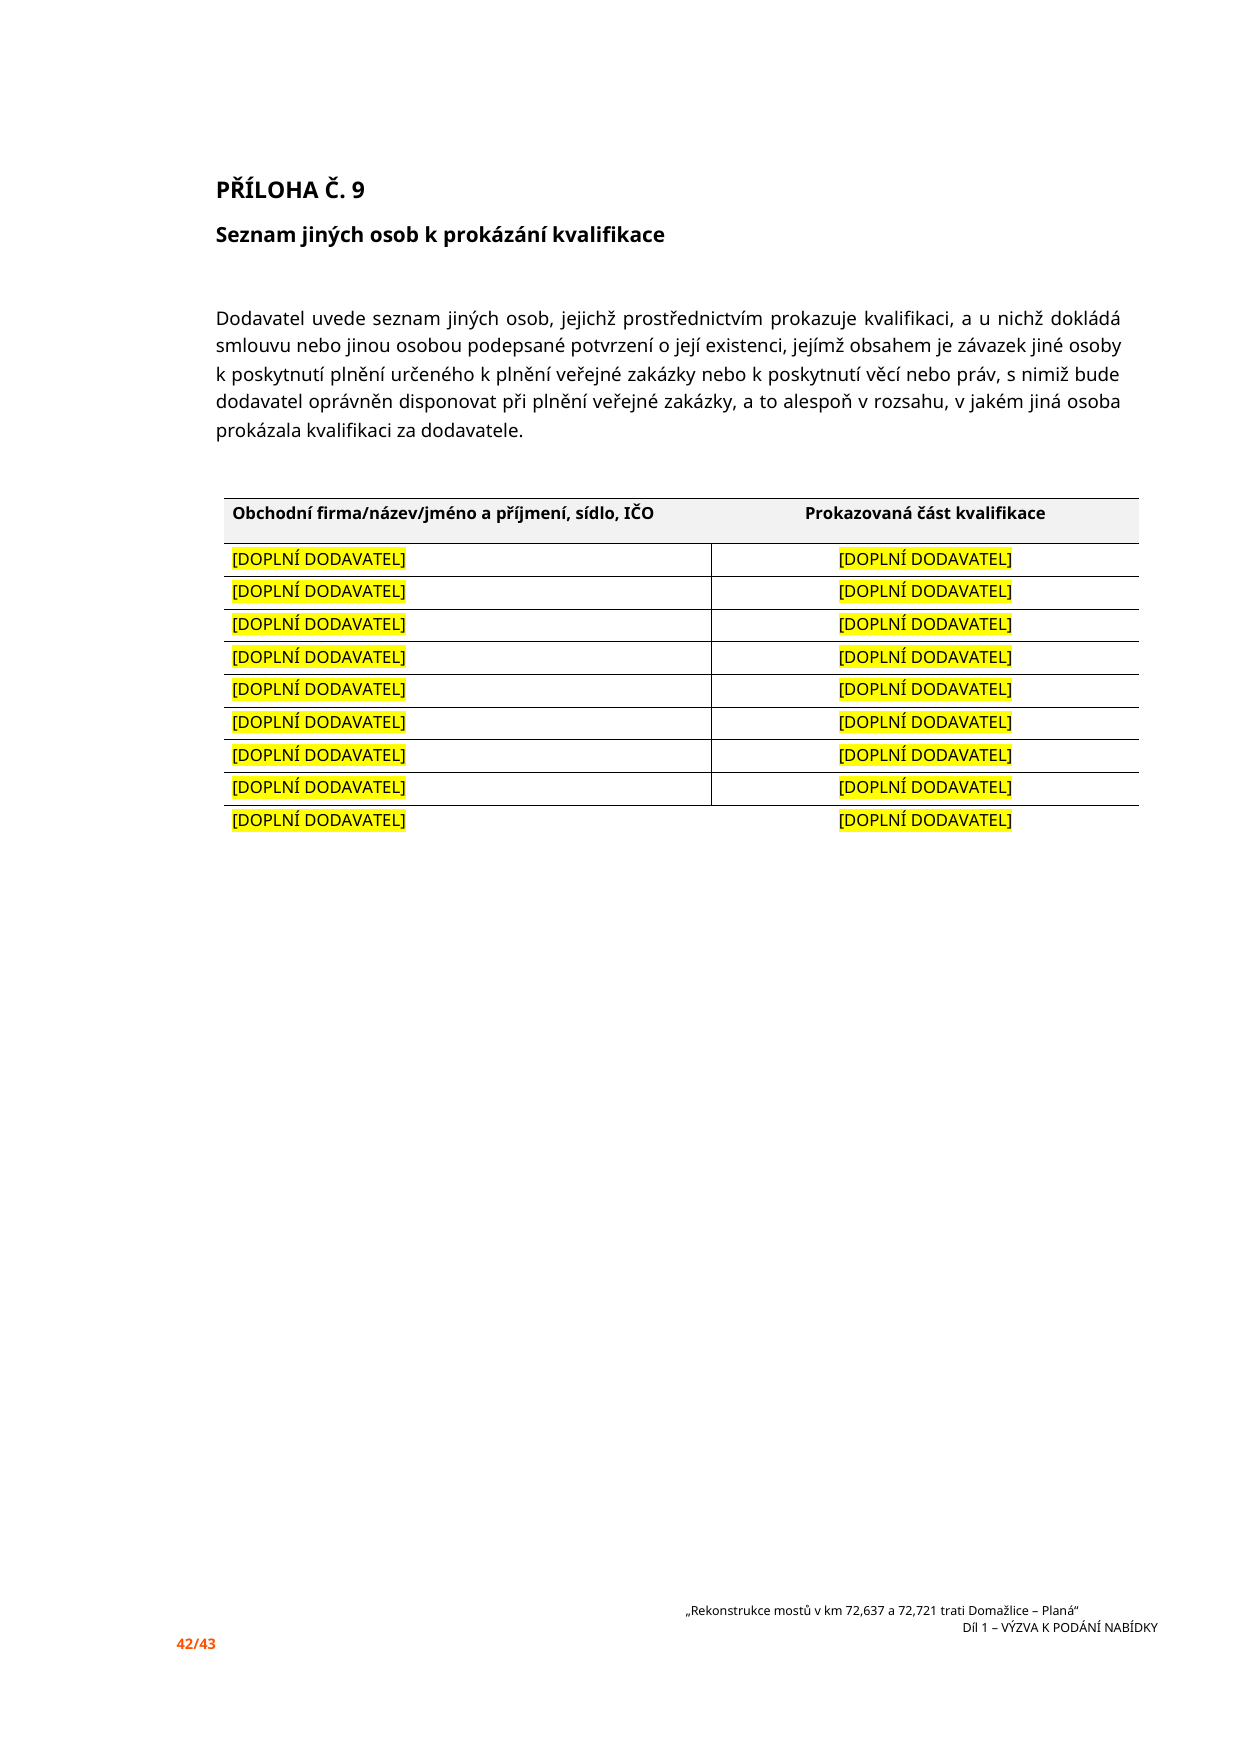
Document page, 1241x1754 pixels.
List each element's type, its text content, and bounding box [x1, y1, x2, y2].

table_cell [DOPLNÍ DODAVATEL] [712, 773, 1139, 805]
table_cell [DOPLNÍ DODAVATEL] [224, 675, 711, 707]
table_cell [DOPLNÍ DODAVATEL] [711, 806, 1139, 837]
table_cell [DOPLNÍ DODAVATEL] [224, 610, 711, 641]
text Příloha č. 9 [216, 174, 1122, 205]
table_cell [DOPLNÍ DODAVATEL] [712, 708, 1139, 739]
table_cell [DOPLNÍ DODAVATEL] [224, 577, 711, 608]
table_cell [DOPLNÍ DODAVATEL] [224, 642, 711, 674]
table_cell [DOPLNÍ DODAVATEL] [224, 544, 711, 576]
table_cell [DOPLNÍ DODAVATEL] [712, 642, 1139, 674]
table_cell [DOPLNÍ DODAVATEL] [712, 610, 1139, 641]
table_cell [DOPLNÍ DODAVATEL] [224, 740, 711, 772]
table_cell [DOPLNÍ DODAVATEL] [712, 675, 1139, 707]
table_cell [DOPLNÍ DODAVATEL] [224, 773, 711, 805]
table_cell [DOPLNÍ DODAVATEL] [224, 806, 711, 837]
table_cell [DOPLNÍ DODAVATEL] [712, 740, 1139, 772]
table_cell [DOPLNÍ DODAVATEL] [224, 708, 711, 739]
text Seznam jiných osob k prokázání kvalifikace [216, 221, 1122, 249]
table_cell [DOPLNÍ DODAVATEL] [712, 577, 1139, 608]
table_header Prokazovaná část kvalifikace [711, 499, 1139, 543]
table_cell [DOPLNÍ DODAVATEL] [712, 544, 1139, 576]
text Dodavatel uvede seznam jiných osob, jejichž prostřednictvím prokazuje kvalifikaci, a u nichž dokládá smlouvu nebo jinou osobou podepsané potvrzení o její existenci, jejímž obsahem je závazek jiné osoby k poskytnutí plnění určeného k plnění veřejné zakázky nebo k poskytnutí věcí nebo práv, s nimiž bude dodavatel oprávněn disponovat při plnění veřejné zakázky, a to alespoň v rozsahu, v jakém jiná osoba prokázala kvalifikaci za dodavatele. [216, 305, 1122, 442]
table_header Obchodní firma/název/jméno a příjmení, sídlo, IČO [224, 499, 711, 543]
